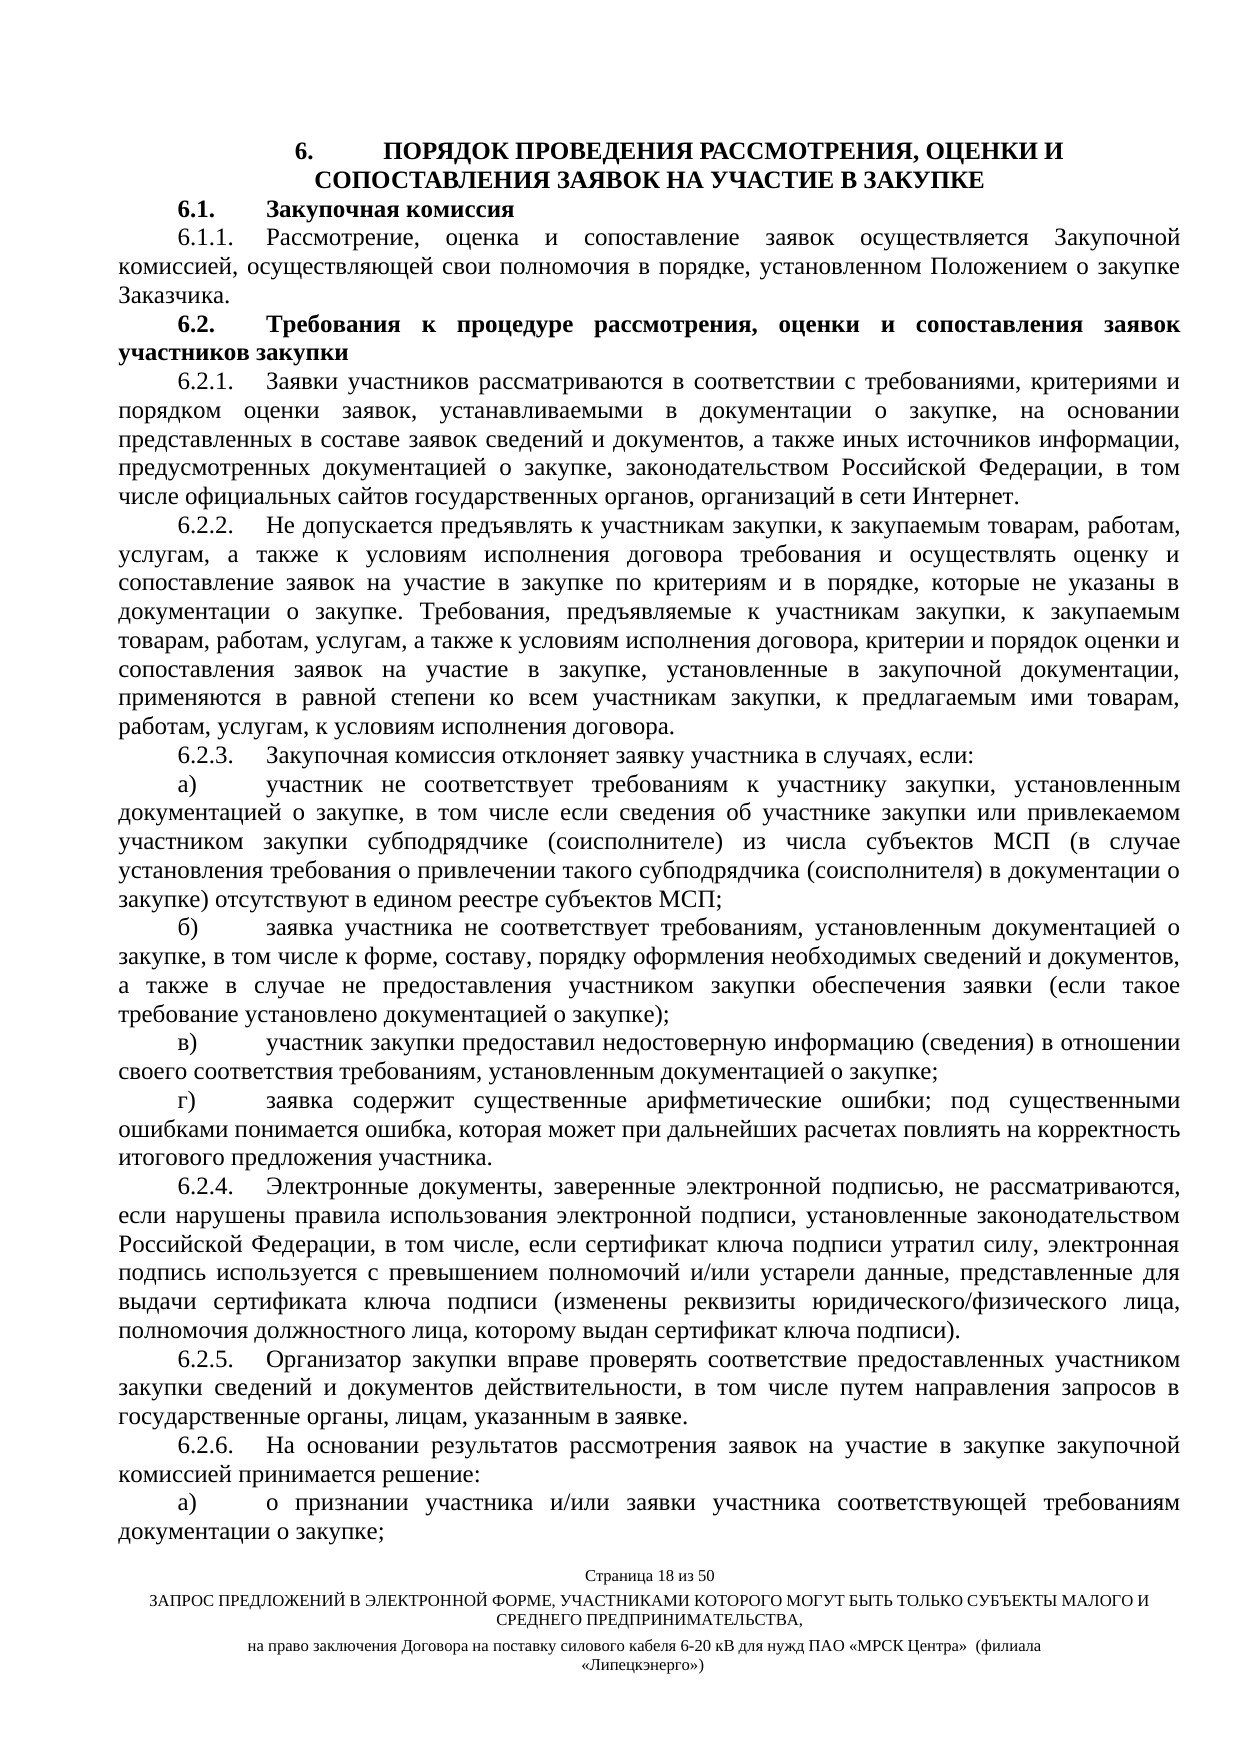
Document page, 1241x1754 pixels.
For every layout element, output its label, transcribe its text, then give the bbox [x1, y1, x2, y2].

subtitle Закупочная комиссия [118, 194, 1181, 222]
subtitle Заявки участников рассматриваются в соответствии с требованиями, критериями и порядком оценки заявок, устанавливаемыми в документации о закупке, на основании представленных в составе заявок сведений и документов, а также иных источников информации, предусмотренных документацией о закупке, законодательством Российской Федерации, в том числе официальных сайтов государственных органов, организаций в сети Интернет. [118, 366, 1181, 510]
subtitle Требования к процедуре рассмотрения, оценки и сопоставления заявок участников закупки [118, 309, 1181, 366]
subtitle о признании участника и/или заявки участника соответствующей требованиям документации о закупке; [118, 1487, 1181, 1545]
list участник не соответствует требованиям к участнику закупки, установленным документацией о закупке, в том числе если сведения об участнике закупки или привлекаемом участником закупки субподрядчике (соисполнителе) из числа субъектов МСП (в случае установления требования о привлечении такого субподрядчика (соисполнителя) в документации о закупке) отсутствуют в едином реестре субъектов МСП; [118, 769, 1181, 912]
subtitle Не допускается предъявлять к участникам закупки, к закупаемым товарам, работам, услугам, а также к условиям исполнения договора требования и осуществлять оценку и сопоставление заявок на участие в закупке по критериям и в порядке, которые не указаны в документации о закупке. Требования, предъявляемые к участникам закупки, к закупаемым товарам, работам, услугам, а также к условиям исполнения договора, критерии и порядок оценки и сопоставления заявок на участие в закупке, установленные в закупочной документации, применяются в равной степени ко всем участникам закупки, к предлагаемым ими товарам, работам, услугам, к условиям исполнения договора. [118, 510, 1181, 740]
subtitle Организатор закупки вправе проверять соответствие предоставленных участником закупки сведений и документов действительности, в том числе путем направления запросов в государственные органы, лицам, указанным в заявке. [118, 1344, 1181, 1430]
subtitle На основании результатов рассмотрения заявок на участие в закупке закупочной комиссией принимается решение: [118, 1430, 1181, 1487]
subtitle Рассмотрение, оценка и сопоставление заявок осуществляется Закупочной комиссией, осуществляющей свои полномочия в порядке, установленном Положением о закупке Заказчика. [118, 222, 1181, 309]
subtitle ПОРЯДОК ПРОВЕДЕНИЯ РАССМОТРЕНИЯ, ОЦЕНКИ И СОПОСТАВЛЕНИЯ ЗАЯВОК НА УЧАСТИЕ В ЗАКУПКЕ [118, 136, 1181, 194]
subtitle Закупочная комиссия отклоняет заявку участника в случаях, если: [118, 740, 1181, 769]
list участник закупки предоставил недостоверную информацию (сведения) в отношении своего соответствия требованиям, установленным документацией о закупке; [118, 1027, 1181, 1085]
subtitle Электронные документы, заверенные электронной подписью, не рассматриваются, если нарушены правила использования электронной подписи, установленные законодательством Российской Федерации, в том числе, если сертификат ключа подписи утратил силу, электронная подпись используется с превышением полномочий и/или устарели данные, представленные для выдачи сертификата ключа подписи (изменены реквизиты юридического/физического лица, полномочия должностного лица, которому выдан сертификат ключа подписи). [118, 1171, 1181, 1344]
list заявка содержит существенные арифметические ошибки; под существенными ошибками понимается ошибка, которая может при дальнейших расчетах повлиять на корректность итогового предложения участника. [118, 1085, 1181, 1171]
list заявка участника не соответствует требованиям, установленным документацией о закупке, в том числе к форме, составу, порядку оформления необходимых сведений и документов, а также в случае не предоставления участником закупки обеспечения заявки (если такое требование установлено документацией о закупке); [118, 912, 1181, 1027]
